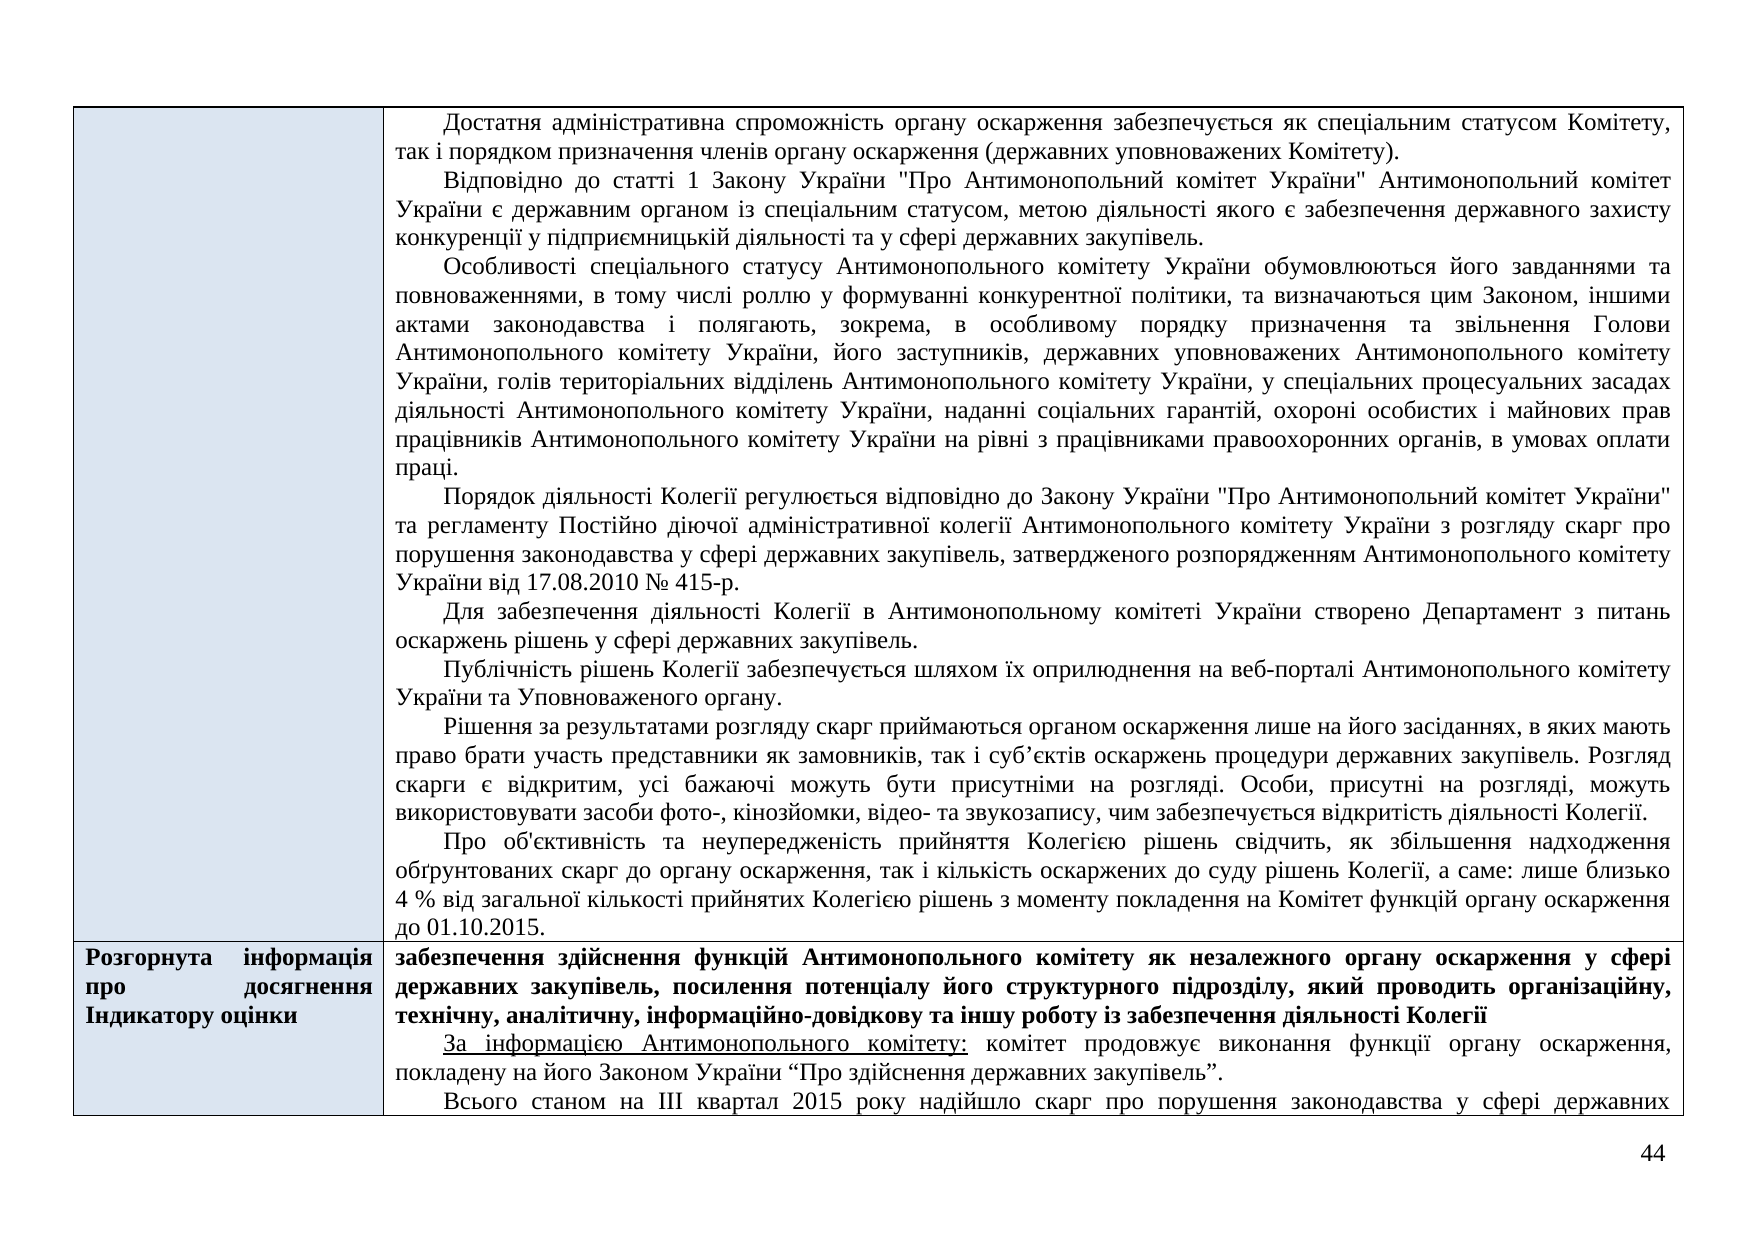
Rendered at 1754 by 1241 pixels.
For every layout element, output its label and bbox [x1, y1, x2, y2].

table_cell [74, 942, 383, 1115]
table_cell [384, 108, 1683, 941]
table_cell [74, 108, 383, 941]
table_cell [384, 942, 1683, 1115]
